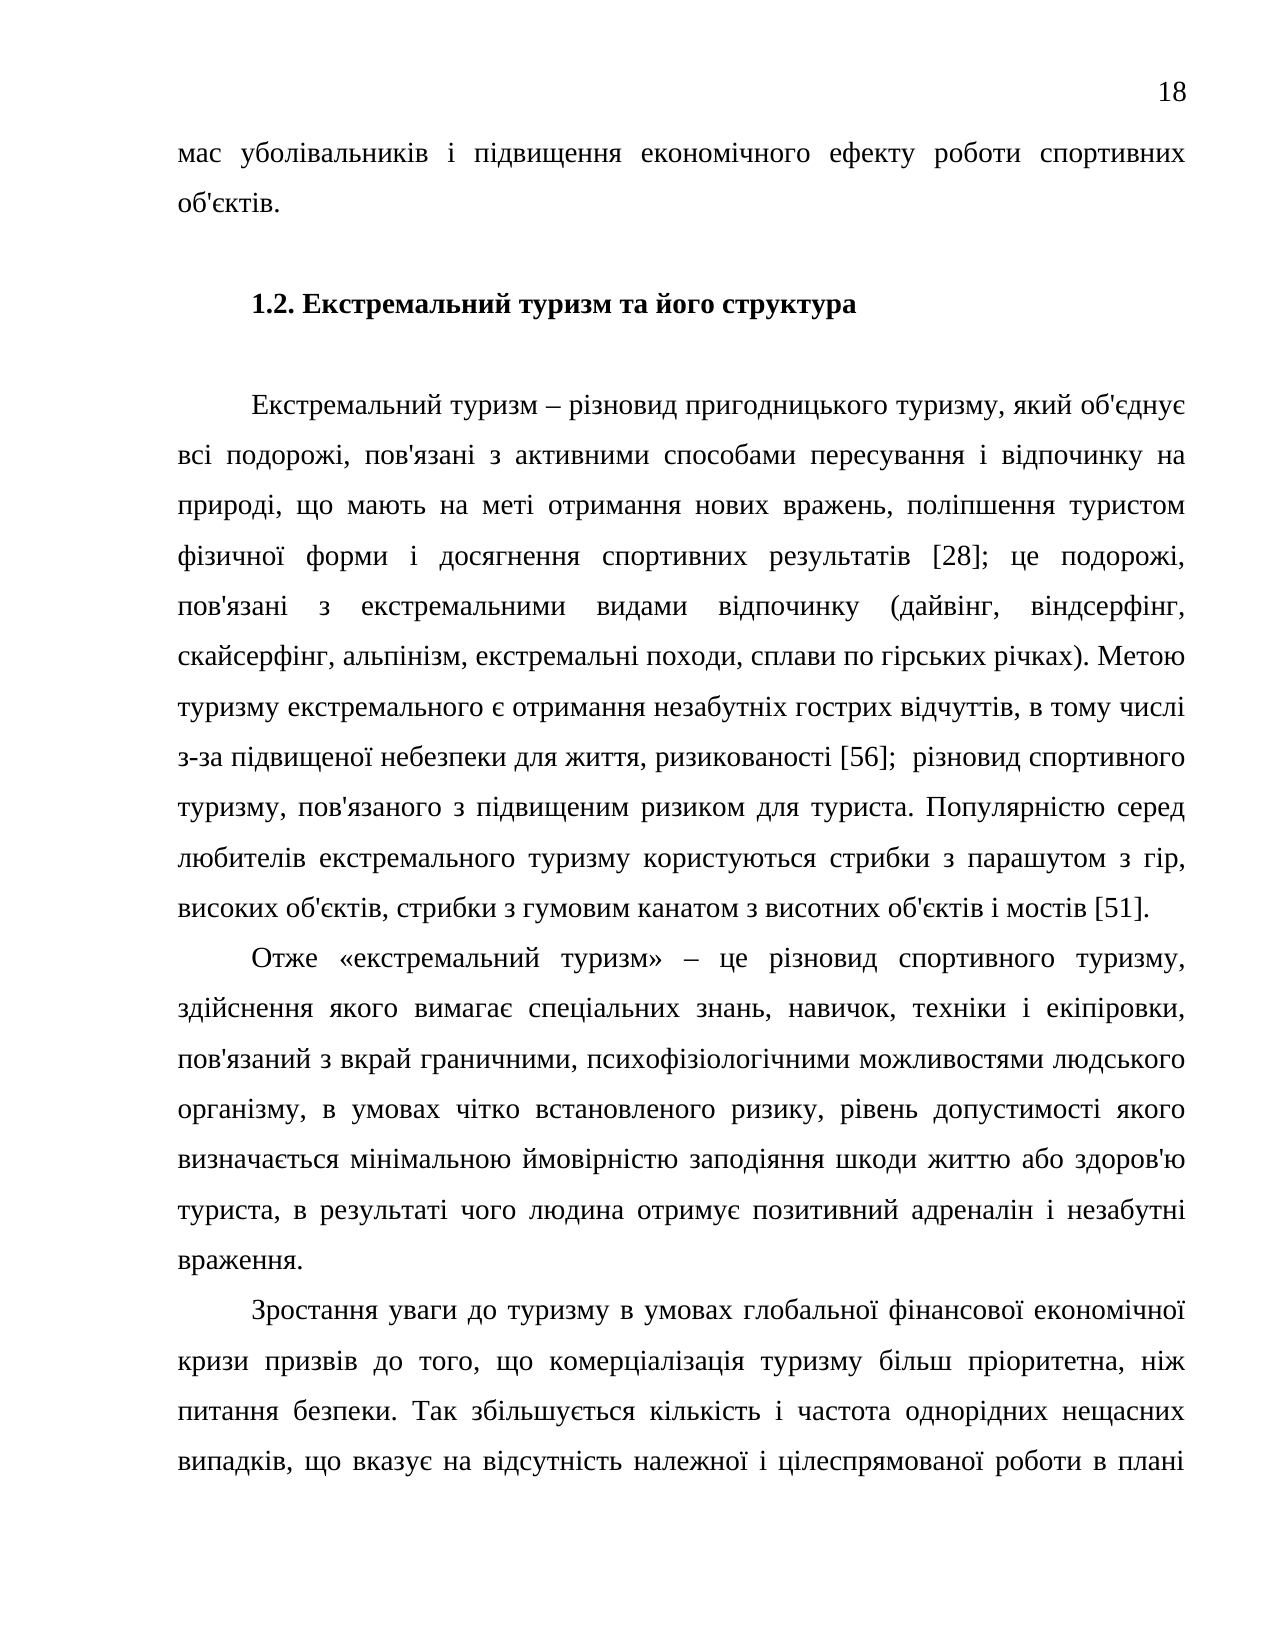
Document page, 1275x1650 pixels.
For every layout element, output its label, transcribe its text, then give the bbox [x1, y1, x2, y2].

text Отже «екстремальний туризм» – це різновид спортивного туризму, здійснення якого вимагає спеціальних знань, навичок, техніки і екіпіровки, пов'язаний з вкрай граничними, психофізіологічними можливостями людського організму, в умовах чітко встановленого ризику, рівень допустимості якого визначається мінімальною ймовірністю заподіяння шкоди життю або здоров'ю туриста, в результаті чого людина отримує позитивний адреналін і незабутні враження. [177, 940, 1186, 1276]
text Екстремальний туризм – різновид пригодницького туризму, який об'єднує всі подорожі, пов'язані з активними способами пересування і відпочинку на природі, що мають на меті отримання нових вражень, поліпшення туристом фізичної форми і досягнення спортивних результатів [28]; це подорожі, пов'язані з екстремальними видами відпочинку (дайвінг, віндсерфінг, скайсерфінг, альпінізм, екстремальні походи, сплави по гірських річках). Метою туризму екстремального є отримання незабутніх гострих відчуттів, в тому числі з-за підвищеної небезпеки для життя, ризикованості [56]; різновид спортивного туризму, пов'язаного з підвищеним ризиком для туриста. Популярністю серед любителів екстремального туризму користуються стрибки з парашутом з гір, високих об'єктів, стрибки з гумовим канатом з висотних об'єктів і мостів [51]. [177, 387, 1186, 923]
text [177, 135, 1186, 219]
text 1.2. Екстремальний туризм та його структура [177, 286, 1186, 320]
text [177, 1292, 1186, 1477]
